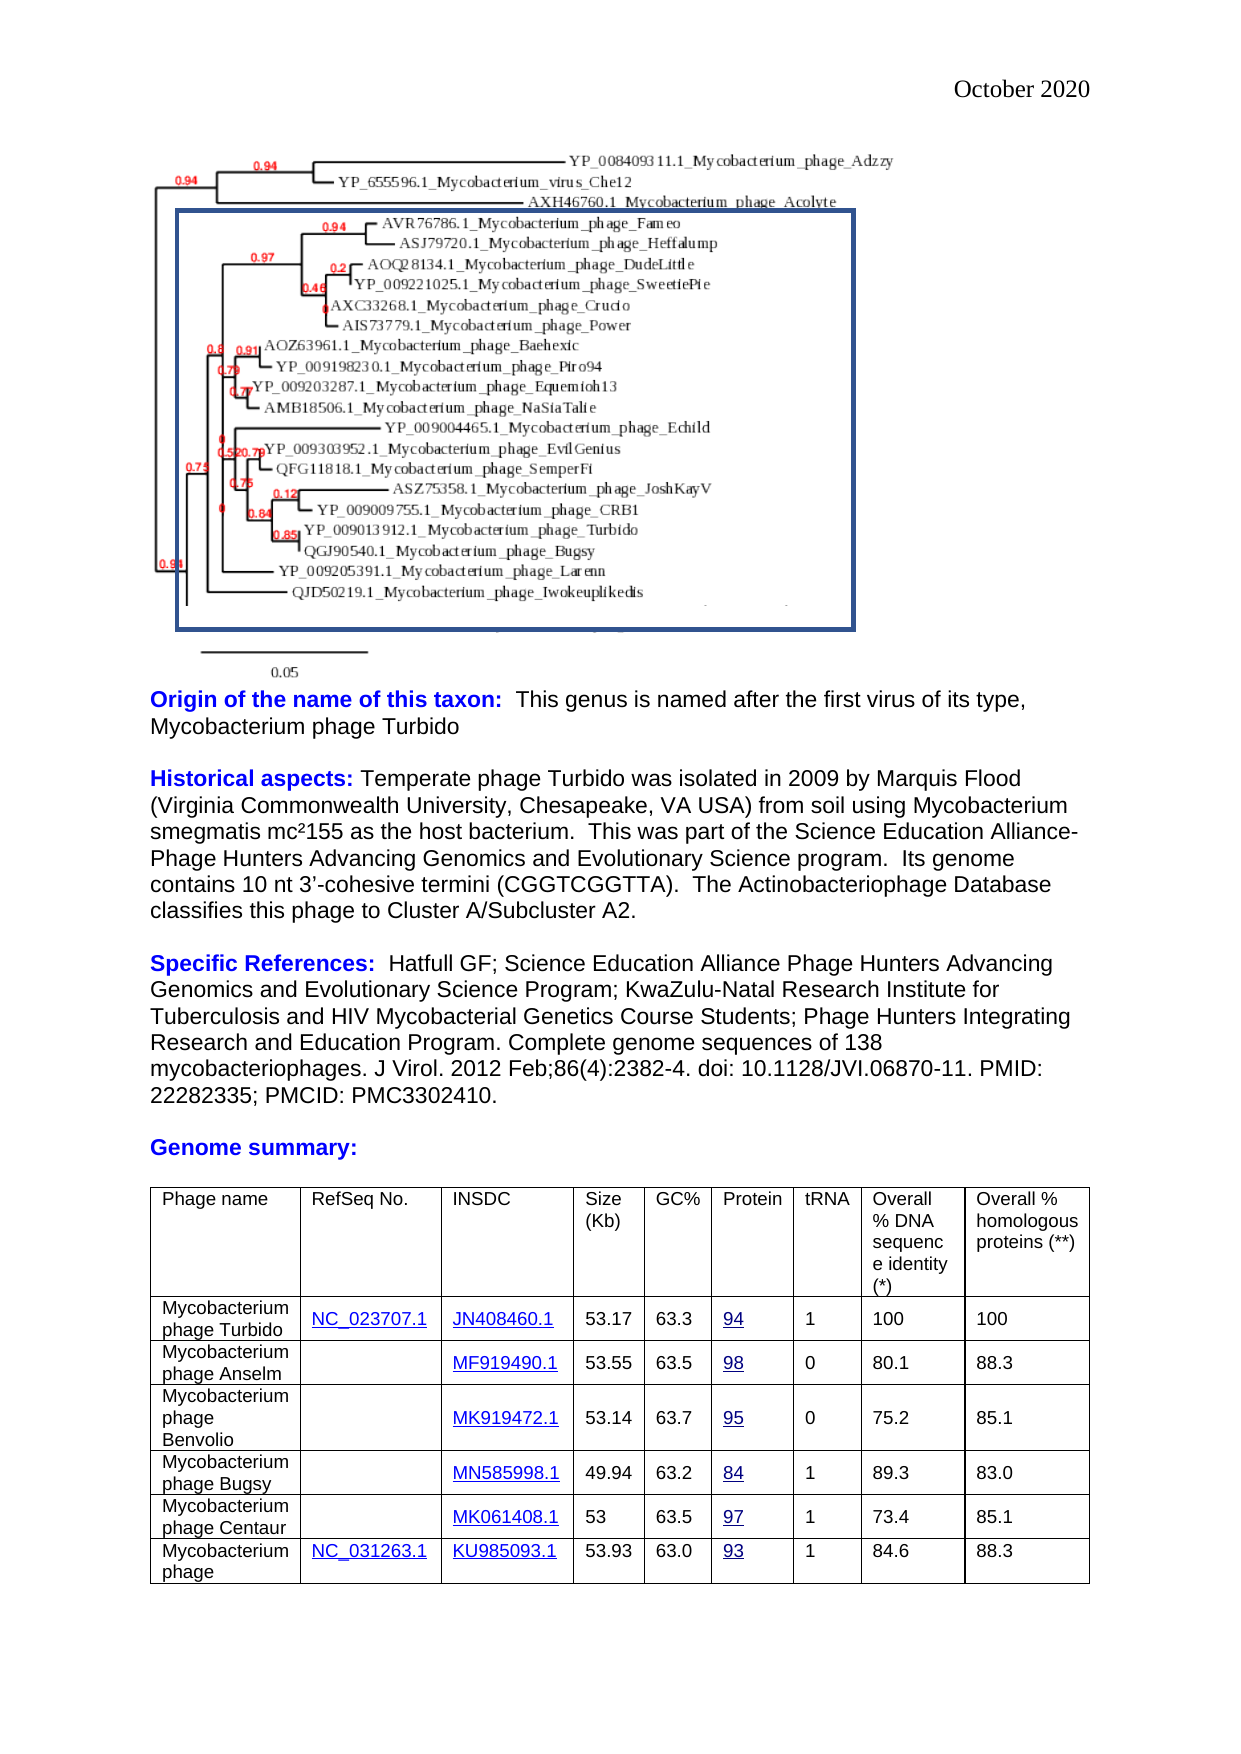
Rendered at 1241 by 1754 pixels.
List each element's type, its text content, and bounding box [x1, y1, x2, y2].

table_cell 0 [794, 1385, 861, 1450]
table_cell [151, 1539, 300, 1582]
text Specific References: Hatfull GF; Science Education Alliance Phage Hunters Advancing Genomics and Evolutionary Science Program; KwaZulu-Natal Research Institute for Tuberculosis and HIV Mycobacterial Genetics Course Students; Phage Hunters Integrating Research and Education Program. Complete genome sequences of 138 mycobacteriophages. J Virol. 2012 Feb;86(4):2382-4. doi: 10.1128/JVI.06870-11. PMID: 22282335; PMCID: PMC3302410. [150, 950, 1090, 1108]
table_cell MK919472.1 [442, 1385, 573, 1450]
table_cell [301, 1451, 441, 1494]
table_cell 53 [574, 1495, 644, 1538]
text Genome summary: [150, 1134, 1090, 1161]
table_cell 1 [794, 1297, 861, 1340]
table_header INSDC [442, 1188, 573, 1296]
picture [150, 150, 1090, 606]
table_cell 84.6 [862, 1539, 964, 1582]
text Origin of the name of this taxon: This genus is named after the first virus of its type, Mycobacterium phage Turbido [150, 687, 1090, 739]
table_cell 100 [966, 1297, 1089, 1340]
table_cell 95 [712, 1385, 793, 1450]
table_cell 63.0 [645, 1539, 711, 1582]
table_header Protein [712, 1188, 793, 1296]
table_cell [301, 1495, 441, 1538]
table_cell 94 [712, 1297, 793, 1340]
table_cell 88.3 [966, 1341, 1089, 1384]
table_cell NC_031263.1 [301, 1539, 441, 1582]
table_cell 89.3 [862, 1451, 964, 1494]
table_header Phage name [151, 1188, 300, 1296]
table_cell 63.5 [645, 1495, 711, 1538]
table_cell 93 [712, 1539, 793, 1582]
table_cell JN408460.1 [442, 1297, 573, 1340]
table_cell 73.4 [862, 1495, 964, 1538]
table_cell 0 [794, 1341, 861, 1384]
table_cell [301, 1341, 441, 1384]
table_cell 63.5 [645, 1341, 711, 1384]
table_cell 75.2 [862, 1385, 964, 1450]
table_cell [301, 1385, 441, 1450]
table_cell 49.94 [574, 1451, 644, 1494]
table_header Overall % homologous proteins (**) [966, 1188, 1089, 1296]
table_cell KU985093.1 [442, 1539, 573, 1582]
table_cell Mycobacterium phage Bugsy [151, 1451, 300, 1494]
text Historical aspects: Temperate phage Turbido was isolated in 2009 by Marquis Flood (Virginia Commonwealth University, Chesapeake, VA USA) from soil using Mycobacterium smegmatis mc²155 as the host bacterium. This was part of the Science Education Alliance-Phage Hunters Advancing Genomics and Evolutionary Science program. Its genome contains 10 nt 3’-cohesive termini (CGGTCGGTTA). The Actinobacteriophage Database classifies this phage to Cluster A/Subcluster A2. [150, 765, 1090, 923]
table_cell 88.3 [966, 1539, 1089, 1582]
table_cell Mycobacterium phage Centaur [151, 1495, 300, 1538]
table_cell 53.55 [574, 1341, 644, 1384]
table_cell MN585998.1 [442, 1451, 573, 1494]
table_cell 83.0 [966, 1451, 1089, 1494]
table_cell Mycobacterium phage Benvolio [151, 1385, 300, 1450]
table_cell 80.1 [862, 1341, 964, 1384]
table_cell 63.3 [645, 1297, 711, 1340]
table_cell 1 [794, 1495, 861, 1538]
table_cell MK061408.1 [442, 1495, 573, 1538]
table_cell 1 [794, 1451, 861, 1494]
table_cell 53.17 [574, 1297, 644, 1340]
table_header GC% [645, 1188, 711, 1296]
table_cell 53.14 [574, 1385, 644, 1450]
table_cell MF919490.1 [442, 1341, 573, 1384]
table_header Overall % DNA sequence identity (*) [862, 1188, 964, 1296]
picture [150, 631, 1090, 687]
table_cell 63.2 [645, 1451, 711, 1494]
table_cell 1 [794, 1539, 861, 1582]
table_header tRNA [794, 1188, 861, 1296]
table_cell 85.1 [966, 1385, 1089, 1450]
table_cell 98 [712, 1341, 793, 1384]
table_cell Mycobacterium phage Anselm [151, 1341, 300, 1384]
table_cell 84 [712, 1451, 793, 1494]
table_header RefSeq No. [301, 1188, 441, 1296]
table_cell 97 [712, 1495, 793, 1538]
table_cell 63.7 [645, 1385, 711, 1450]
table_cell 85.1 [966, 1495, 1089, 1538]
table_cell 53.93 [574, 1539, 644, 1582]
table_cell 100 [862, 1297, 964, 1340]
picture [179, 213, 851, 606]
table_cell NC_023707.1 [301, 1297, 441, 1340]
table_header Size (Kb) [574, 1188, 644, 1296]
table_cell Mycobacterium phage Turbido [151, 1297, 300, 1340]
